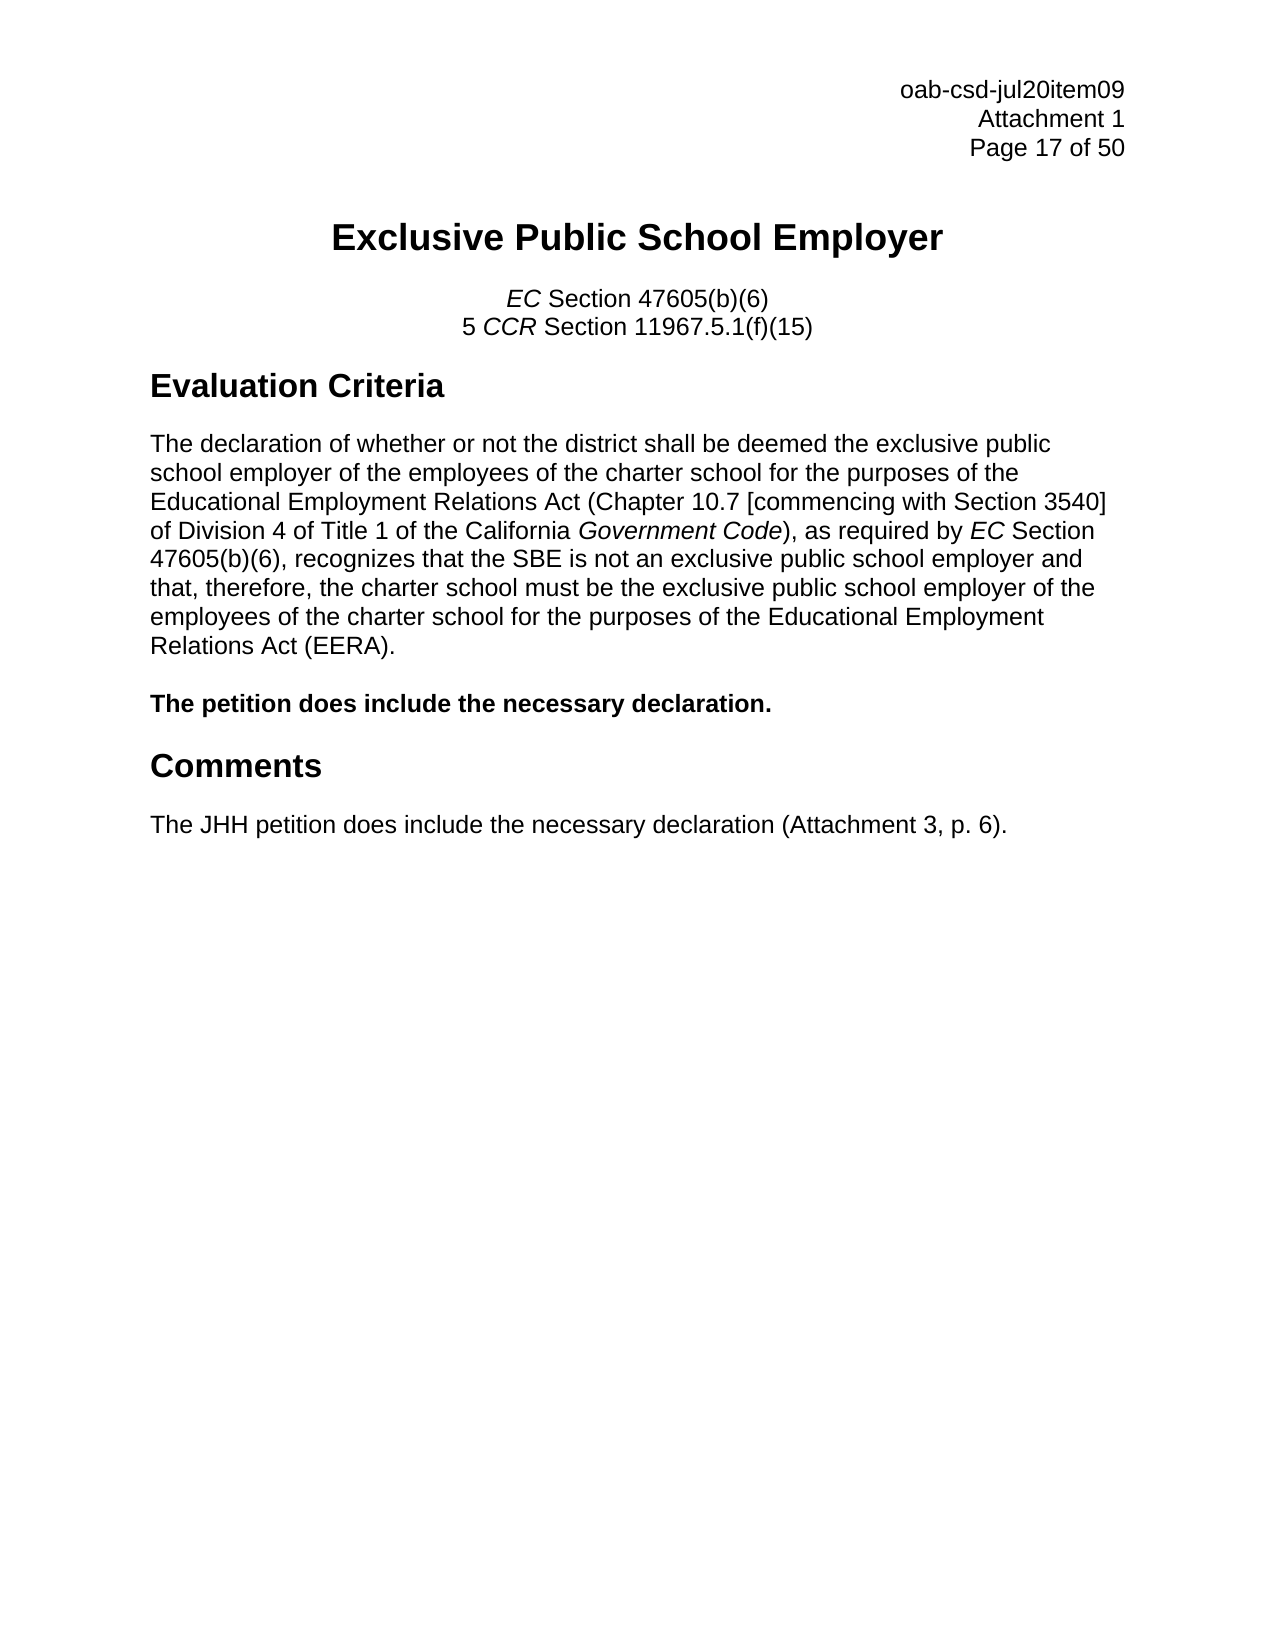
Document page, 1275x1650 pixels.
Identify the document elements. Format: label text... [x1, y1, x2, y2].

text EC Section 47605(b)(6) [150, 283, 1125, 312]
subtitle Evaluation Criteria [150, 366, 1125, 404]
text The petition does include the necessary declaration. [150, 689, 1125, 717]
subtitle Comments [150, 747, 1125, 785]
text 5 CCR Section 11967.5.1(f)(15) [150, 312, 1125, 341]
text The JHH petition does include the necessary declaration (Attachment 3, p. 6). [150, 810, 1125, 839]
text The declaration of whether or not the district shall be deemed the exclusive public school employer of the employees of the charter school for the purposes of the Educational Employment Relations Act (Chapter 10.7 [commencing with Section 3540] of Division 4 of Title 1 of the California Government Code), as required by EC Section 47605(b)(6), recognizes that the SBE is not an exclusive public school employer and that, therefore, the charter school must be the exclusive public school employer of the employees of the charter school for the purposes of the Educational Employment Relations Act (EERA). [150, 429, 1125, 659]
subtitle Exclusive Public School Employer [150, 215, 1125, 258]
